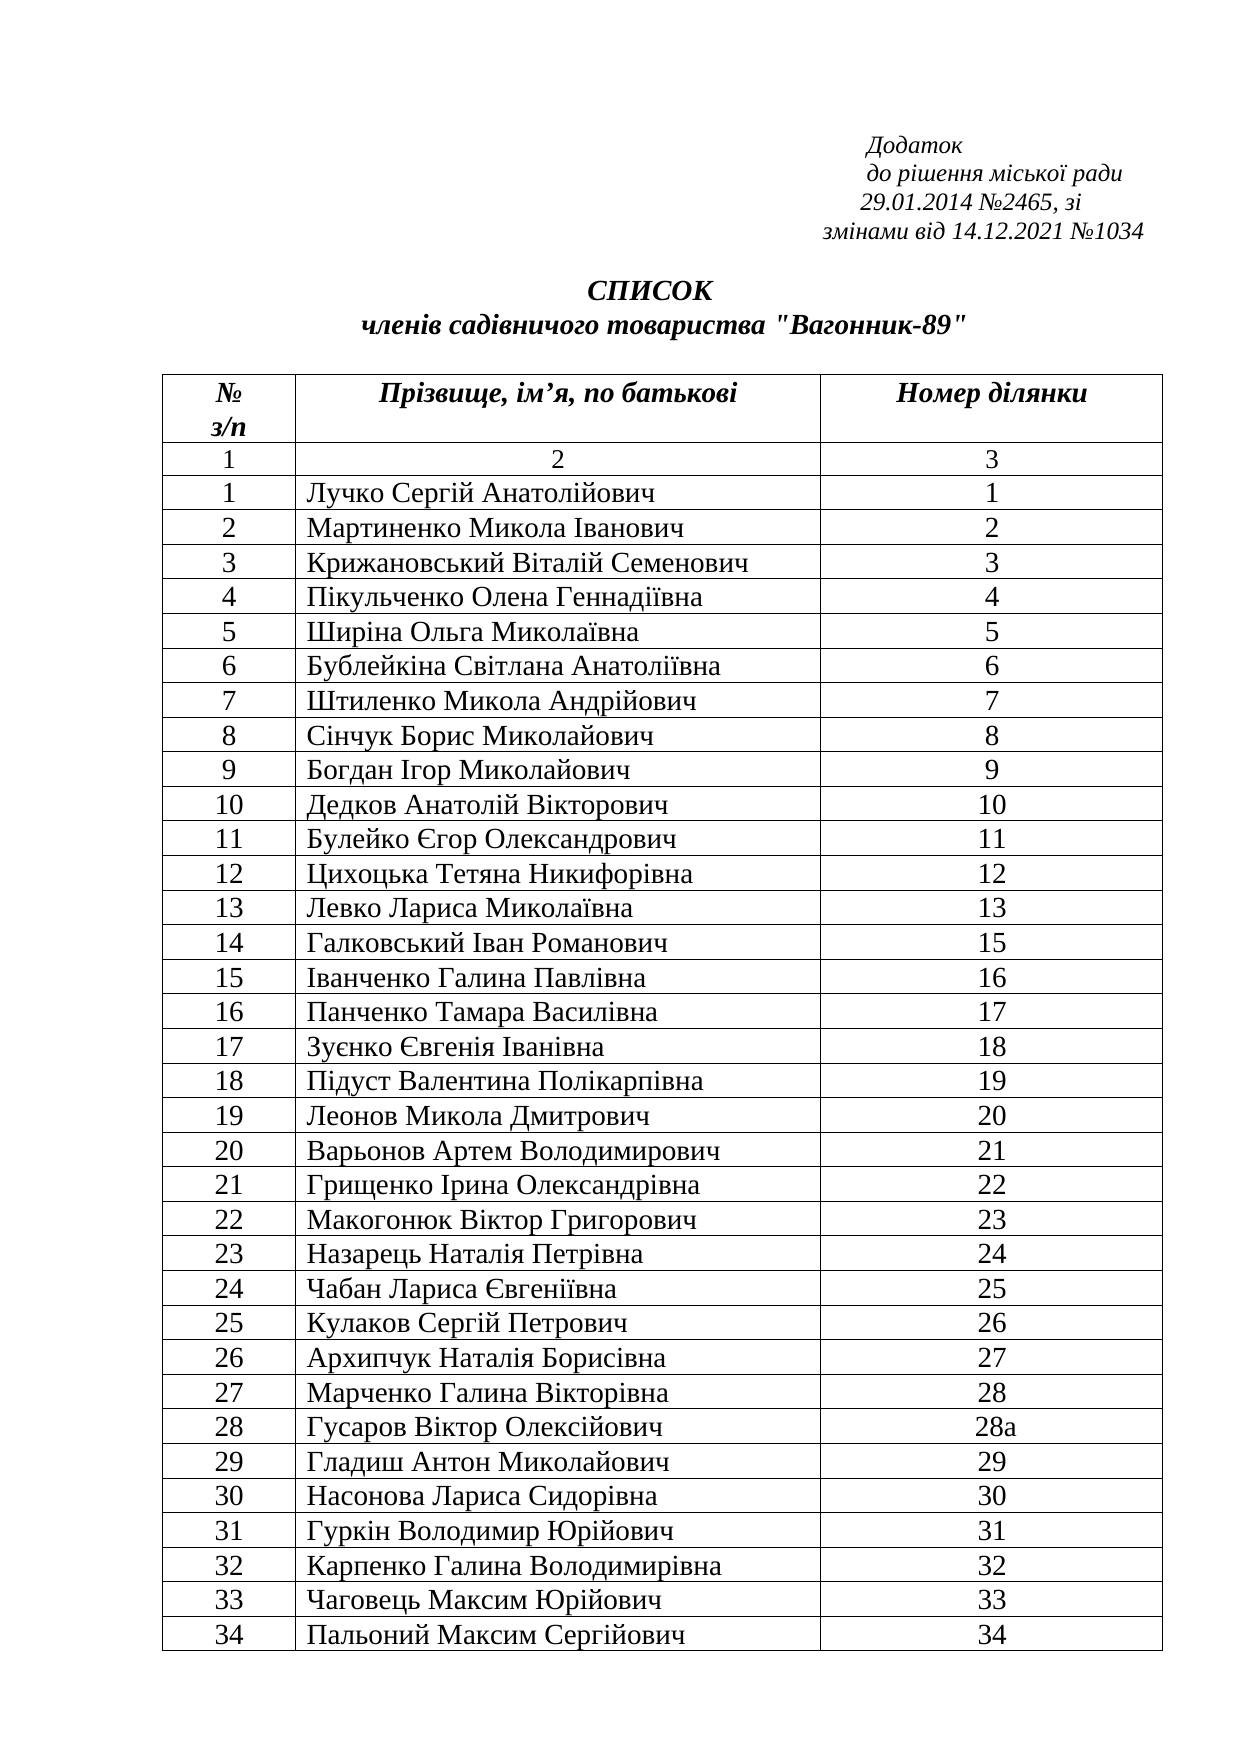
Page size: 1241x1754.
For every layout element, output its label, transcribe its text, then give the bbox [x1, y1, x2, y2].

table_cell 21 [821, 1133, 1162, 1166]
table_cell 32 [821, 1548, 1162, 1581]
table_cell 7 [821, 683, 1162, 717]
table_cell Панченко Тамара Василівна [296, 994, 820, 1028]
table_cell 33 [163, 1582, 295, 1616]
table_cell 20 [163, 1133, 295, 1166]
text СПИСОК [148, 273, 1152, 307]
table_cell Галковський Іван Романович [296, 925, 820, 959]
table_cell 18 [163, 1064, 295, 1097]
table_cell 5 [163, 614, 295, 647]
table_cell 22 [821, 1167, 1162, 1201]
table_cell 28 [821, 1375, 1162, 1408]
table_cell Чаговець Максим Юрійович [296, 1582, 820, 1616]
table_cell 17 [821, 994, 1162, 1028]
table_cell 17 [163, 1029, 295, 1062]
table_cell Марченко Галина Вікторівна [296, 1375, 820, 1408]
table_cell 28а [821, 1409, 1162, 1443]
table_header № з/п [163, 375, 295, 442]
table_cell 3 [821, 545, 1162, 578]
table_cell 31 [821, 1513, 1162, 1547]
table_cell 27 [163, 1375, 295, 1408]
table_cell 30 [821, 1479, 1162, 1512]
table_cell 4 [821, 579, 1162, 613]
table_cell 30 [163, 1479, 295, 1512]
table_cell Крижановський Віталій Семенович [296, 545, 820, 578]
table_cell 4 [163, 579, 295, 613]
table_cell Пальоний Максим Сергійович [296, 1617, 820, 1650]
table_cell Пікульченко Олена Геннадіївна [296, 579, 820, 613]
table_cell 27 [821, 1340, 1162, 1374]
table_cell 16 [821, 960, 1162, 993]
table_header Номер ділянки [821, 375, 1162, 442]
table_cell 29 [163, 1444, 295, 1477]
table_cell 25 [821, 1271, 1162, 1304]
table_cell 10 [821, 787, 1162, 820]
table_cell 13 [821, 891, 1162, 924]
table_cell 21 [163, 1167, 295, 1201]
table_cell Цихоцька Тетяна Никифорівна [296, 856, 820, 889]
table_cell Лучко Сергій Анатолійович [296, 476, 820, 509]
table_cell Дедков Анатолій Вікторович [296, 787, 820, 820]
table_cell Грищенко Ірина Олександрівна [296, 1167, 820, 1201]
table_cell Підуст Валентина Полікарпівна [296, 1064, 820, 1097]
table_cell 12 [821, 856, 1162, 889]
table_cell 18 [821, 1029, 1162, 1062]
table_cell Гладиш Антон Миколайович [296, 1444, 820, 1477]
table_cell 11 [821, 821, 1162, 855]
table_cell 28 [163, 1409, 295, 1443]
text членів садівничого товариства "Вагонник-89" [207, 307, 1122, 341]
table_cell 10 [163, 787, 295, 820]
text Додаток [148, 130, 1152, 158]
table_cell 26 [821, 1306, 1162, 1339]
table_cell 14 [163, 925, 295, 959]
table_cell 1 [163, 443, 295, 474]
table_cell 23 [163, 1236, 295, 1270]
table_cell Левко Лариса Миколаївна [296, 891, 820, 924]
table_cell 11 [163, 821, 295, 855]
table_cell Богдан Ігор Миколайович [296, 752, 820, 786]
table_header Прізвище, ім’я, по батькові [296, 375, 820, 442]
text 29.01.2014 №2465, зі [148, 187, 1152, 216]
table_cell 29 [821, 1444, 1162, 1477]
table_cell 24 [163, 1271, 295, 1304]
table_cell 15 [163, 960, 295, 993]
table_cell 20 [821, 1098, 1162, 1132]
table_cell 6 [163, 649, 295, 682]
table_cell 19 [163, 1098, 295, 1132]
table_cell 2 [821, 510, 1162, 544]
table_cell 1 [821, 476, 1162, 509]
table_cell 1 [163, 476, 295, 509]
table_cell 2 [163, 510, 295, 544]
table_cell Архипчук Наталія Борисівна [296, 1340, 820, 1374]
table_cell 9 [821, 752, 1162, 786]
table_cell Кулаков Сергій Петрович [296, 1306, 820, 1339]
table_cell 24 [821, 1236, 1162, 1270]
table_cell 13 [163, 891, 295, 924]
table_cell Бублейкіна Світлана Анатоліївна [296, 649, 820, 682]
table_cell Зуєнко Євгенія Іванівна [296, 1029, 820, 1062]
table_cell Гуркін Володимир Юрійович [296, 1513, 820, 1547]
table_cell Насонова Лариса Сидорівна [296, 1479, 820, 1512]
table_cell 22 [163, 1202, 295, 1235]
table_cell Карпенко Галина Володимирівна [296, 1548, 820, 1581]
table_cell 26 [163, 1340, 295, 1374]
table_cell 15 [821, 925, 1162, 959]
text змінами від 14.12.2021 №1034 до рішення [148, 216, 1152, 273]
text до рішення міської ради [148, 158, 1152, 187]
table_cell 3 [821, 443, 1162, 474]
table_cell 3 [163, 545, 295, 578]
table_cell 34 [821, 1617, 1162, 1650]
table_cell Сінчук Борис Миколайович [296, 718, 820, 751]
table_cell Ширіна Ольга Миколаївна [296, 614, 820, 647]
table_cell 32 [163, 1548, 295, 1581]
table_cell 12 [163, 856, 295, 889]
table_cell 33 [821, 1582, 1162, 1616]
table_cell Назарець Наталія Петрівна [296, 1236, 820, 1270]
table_cell Булейко Єгор Олександрович [296, 821, 820, 855]
table_cell 8 [163, 718, 295, 751]
table_cell 6 [821, 649, 1162, 682]
table_cell Чабан Лариса Євгеніївна [296, 1271, 820, 1304]
table_cell Штиленко Микола Андрійович [296, 683, 820, 717]
table_cell 9 [163, 752, 295, 786]
table_cell Мартиненко Микола Іванович [296, 510, 820, 544]
table_cell 31 [163, 1513, 295, 1547]
table_cell 19 [821, 1064, 1162, 1097]
table_cell 34 [163, 1617, 295, 1650]
table_cell 2 [296, 443, 820, 474]
table_cell 7 [163, 683, 295, 717]
table_cell 8 [821, 718, 1162, 751]
table_cell Іванченко Галина Павлівна [296, 960, 820, 993]
table_cell 16 [163, 994, 295, 1028]
table_cell Гусаров Віктор Олексійович [296, 1409, 820, 1443]
table_cell 25 [163, 1306, 295, 1339]
table_cell Варьонов Артем Володимирович [296, 1133, 820, 1166]
table_cell 5 [821, 614, 1162, 647]
table_cell Леонов Микола Дмитрович [296, 1098, 820, 1132]
table_cell 23 [821, 1202, 1162, 1235]
table_cell Макогонюк Віктор Григорович [296, 1202, 820, 1235]
